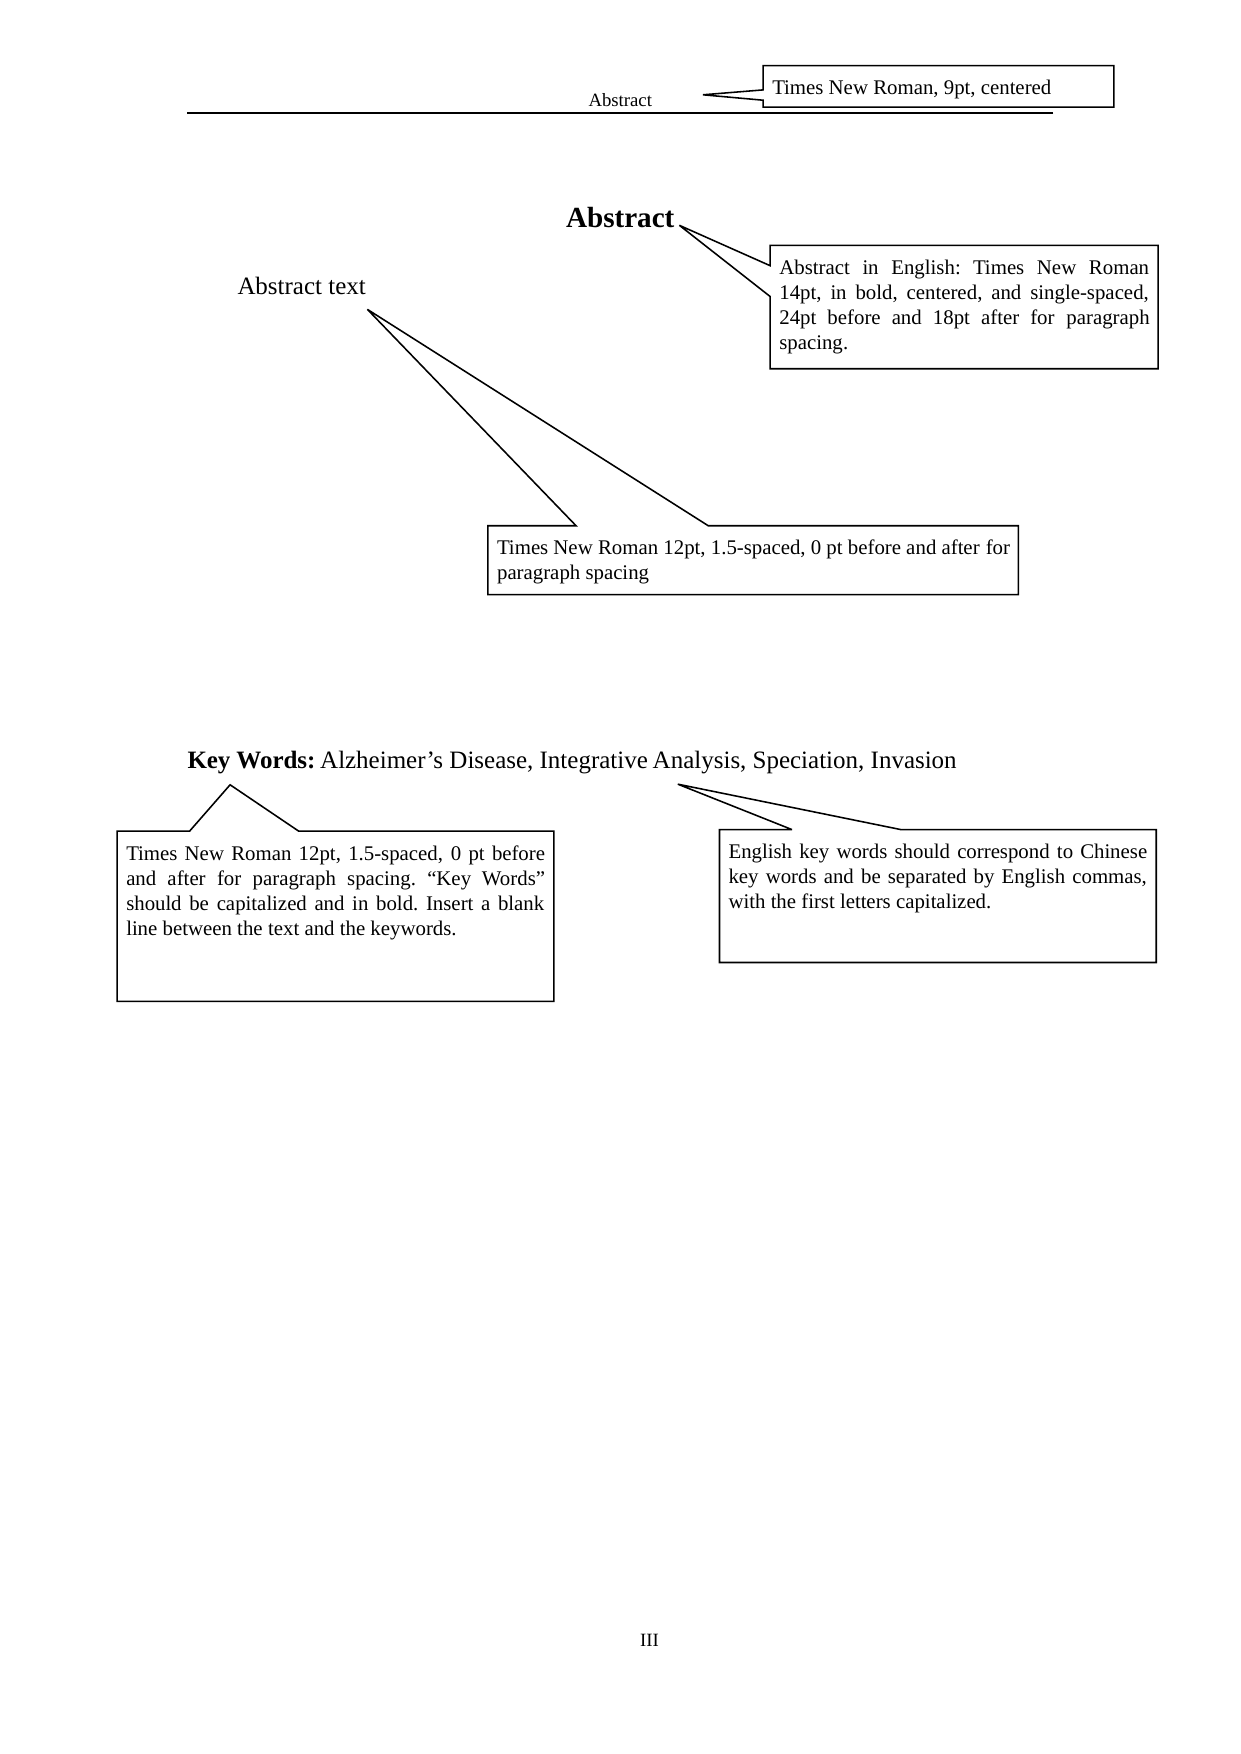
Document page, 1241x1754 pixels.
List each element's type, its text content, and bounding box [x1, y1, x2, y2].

text Key Words: Alzheimer’s Disease, Integrative Analysis, Speciation, Invasion [187, 745, 1053, 774]
text Abstract text [187, 271, 769, 300]
text Abstract [187, 200, 1053, 233]
